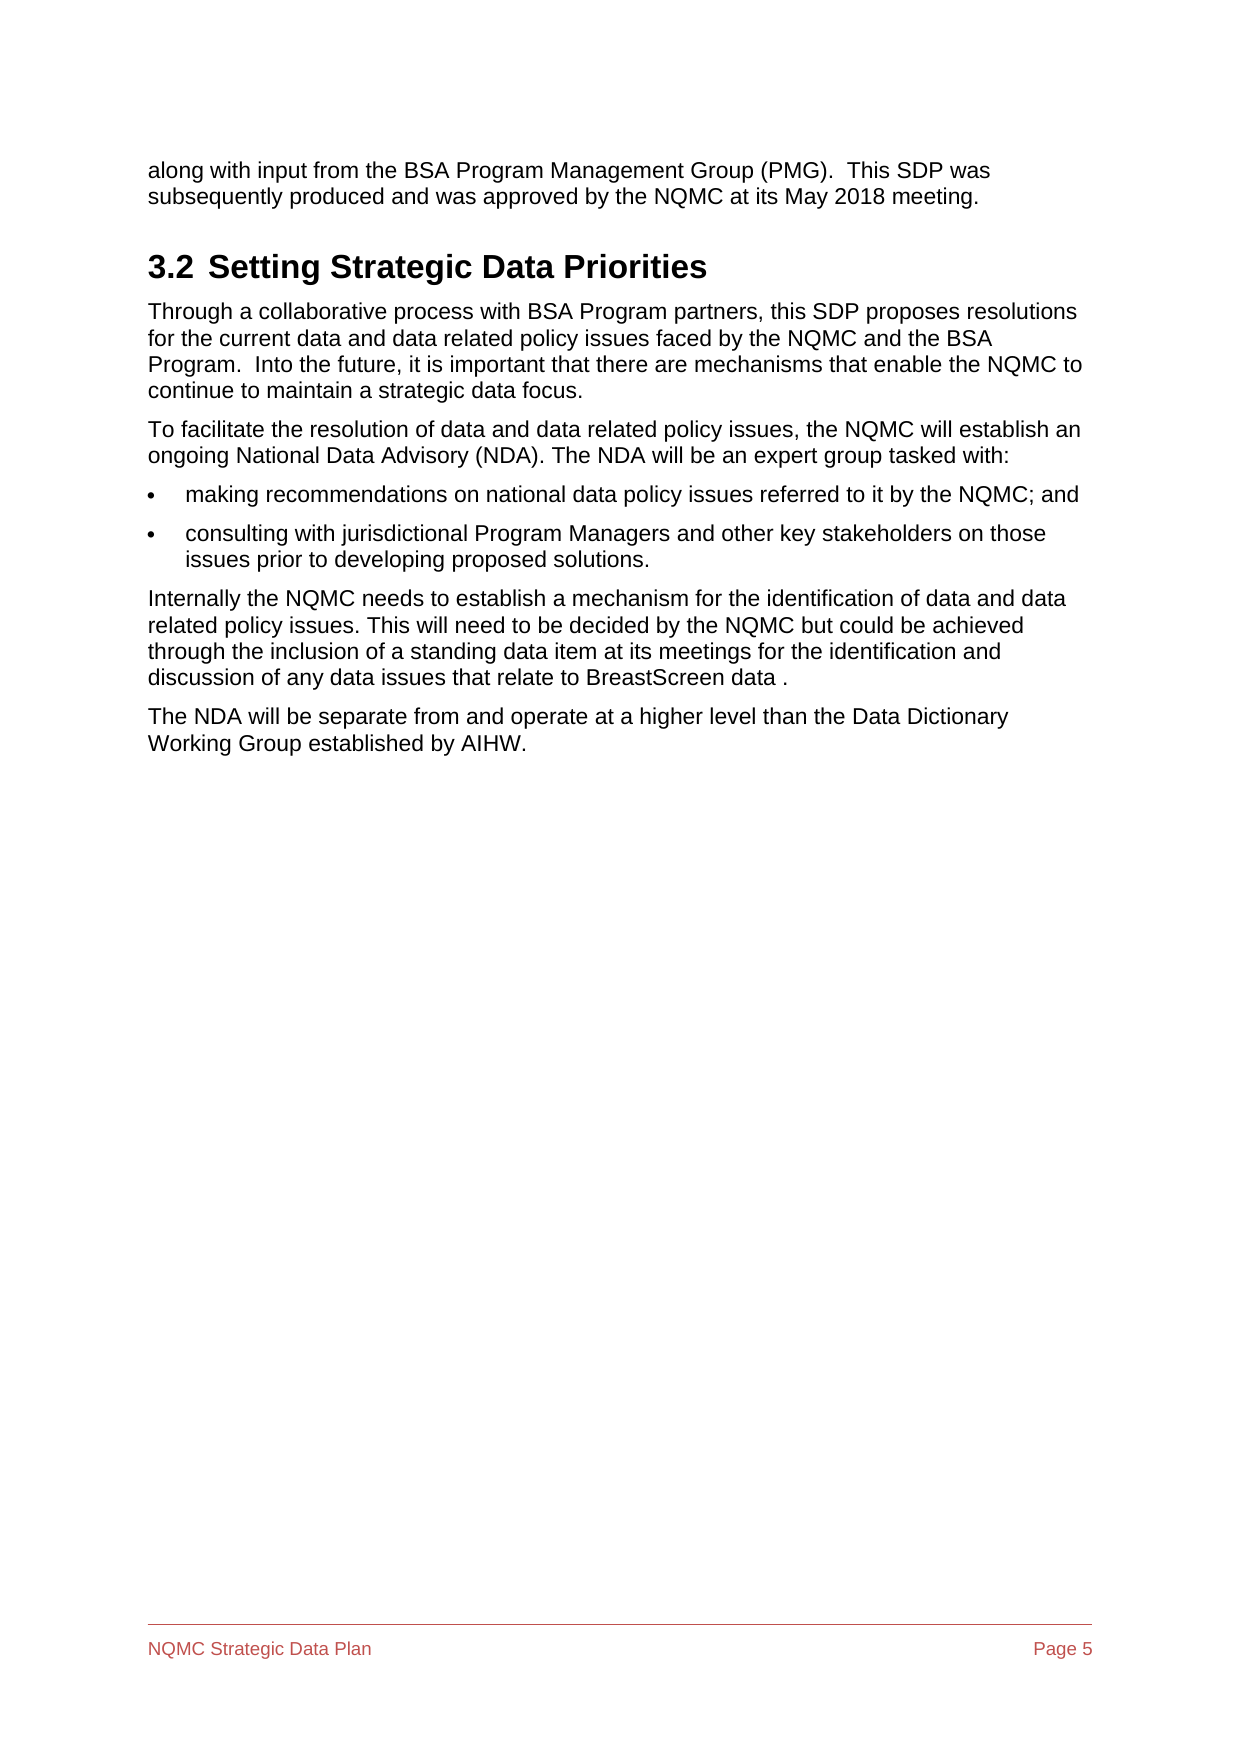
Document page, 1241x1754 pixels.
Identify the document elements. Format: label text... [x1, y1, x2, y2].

list making recommendations on national data policy issues referred to it by the NQMC; and [148, 481, 1092, 508]
text To facilitate the resolution of data and data related policy issues, the NQMC will establish an ongoing National Data Advisory (NDA). The NDA will be an expert group tasked with: [148, 416, 1092, 469]
text Through a collaborative process with BSA Program partners, this SDP proposes resolutions for the current data and data related policy issues faced by the NQMC and the BSA Program. Into the future, it is important that there are mechanisms that enable the NQMC to continue to maintain a strategic data focus. [148, 298, 1092, 403]
list consulting with jurisdictional Program Managers and other key stakeholders on those issues prior to developing proposed solutions. [148, 520, 1092, 573]
text Internally the NQMC needs to establish a mechanism for the identification of data and data related policy issues. This will need to be decided by the NQMC but could be achieved through the inclusion of a standing data item at its meetings for the identification and discussion of any data issues that relate to BreastScreen data . [148, 585, 1092, 691]
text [148, 157, 1092, 210]
subtitle Setting Strategic Data Priorities [148, 247, 1092, 286]
text The NDA will be separate from and operate at a higher level than the Data Dictionary Working Group established by AIHW. [148, 703, 1092, 756]
